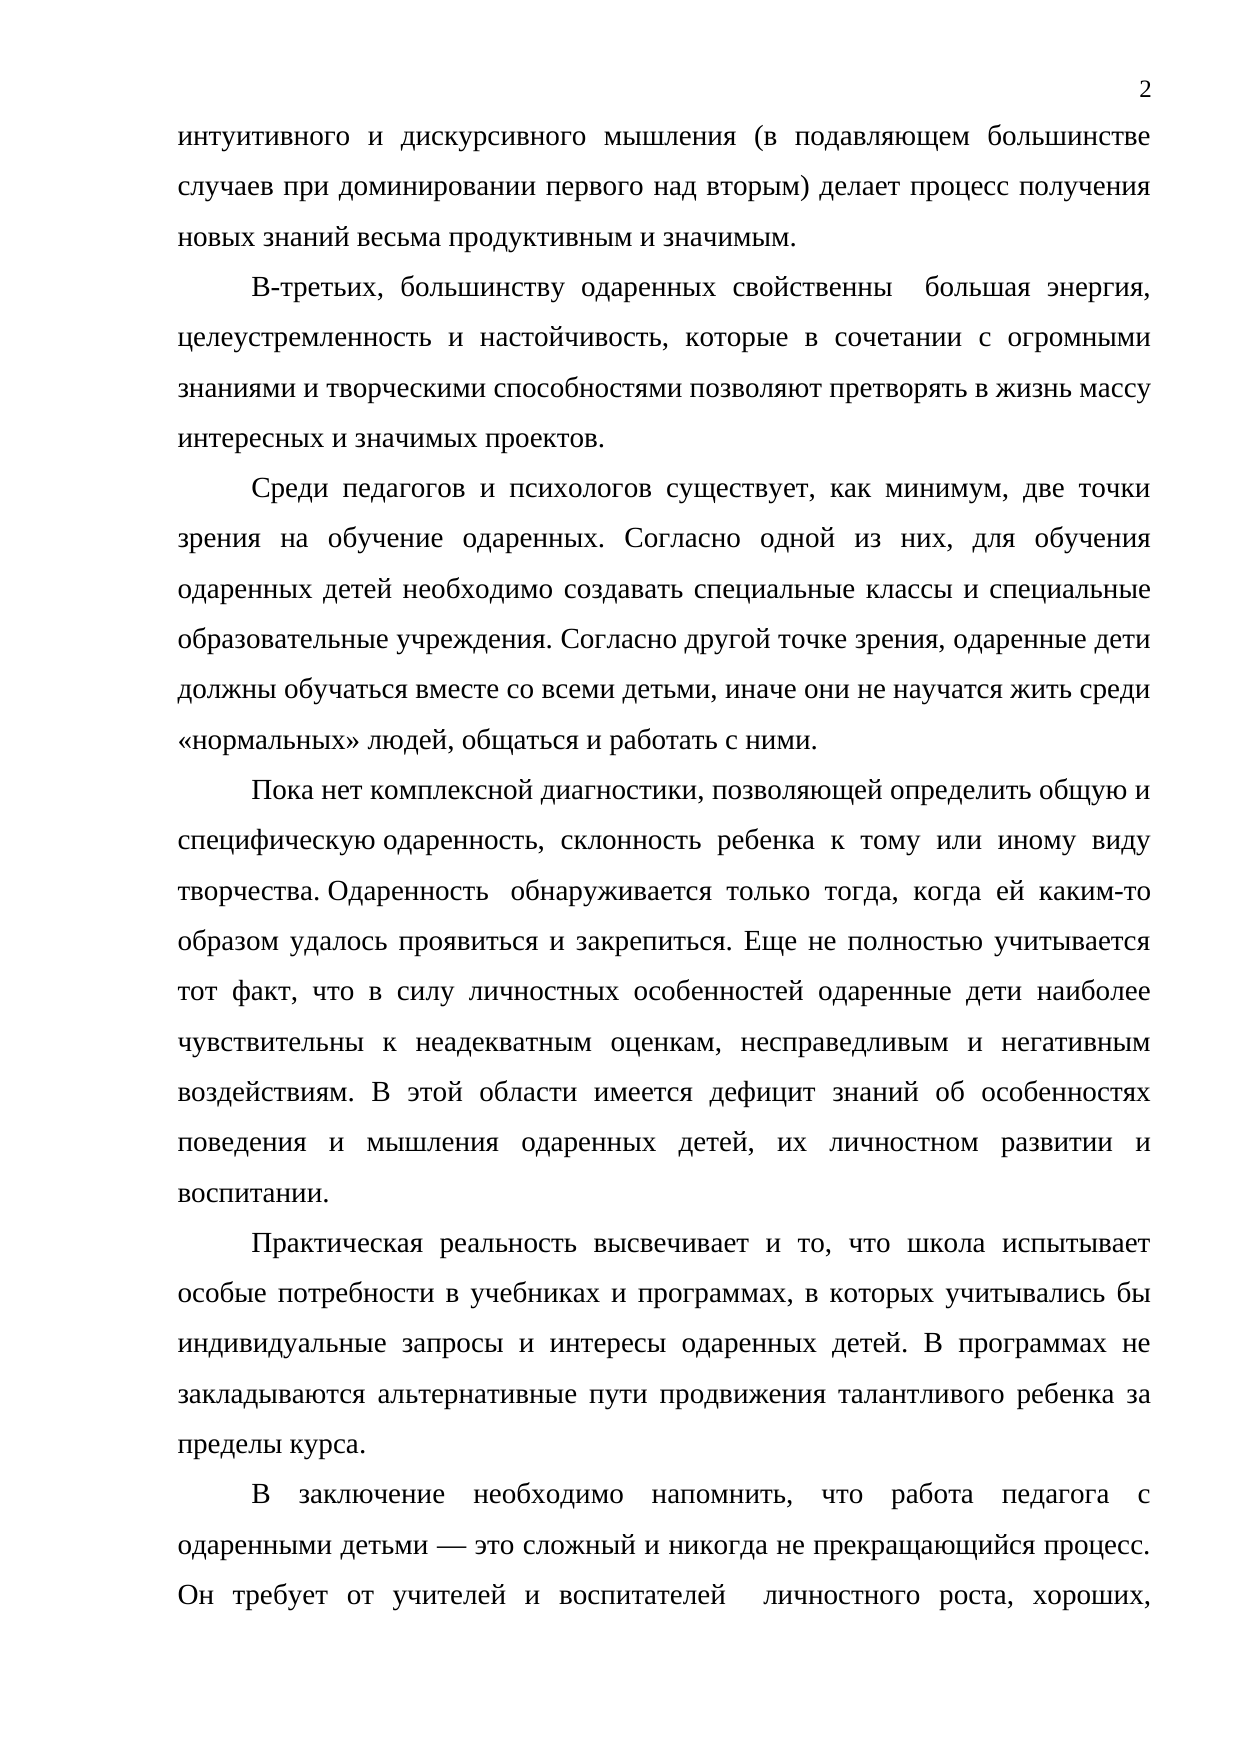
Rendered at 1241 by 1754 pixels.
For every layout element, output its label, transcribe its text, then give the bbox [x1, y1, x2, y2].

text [177, 1477, 1152, 1611]
text Практическая реальность высвечивает и то, что школа испытывает особые потребности в учебниках и программах, в которых учитывались бы индивидуальные запросы и интересы одаренных детей. В программах не закладываются альтернативные пути продвижения талантливого ребенка за пределы курса. [177, 1225, 1152, 1460]
text В-третьих, большинству одаренных свойственны большая энергия, целеустремленность и настойчивость, которые в сочетании с огромными знаниями и творческими способностями позволяют претворять в жизнь массу интересных и значимых проектов. [177, 269, 1152, 453]
text Пока нет комплексной диагностики, позволяющей определить общую и специфическую одаренность, склонность ребенка к тому или иному виду творчества. Одаренность обнаруживается только тогда, когда ей каким-то образом удалось проявиться и закрепиться. Еще не полностью учитывается тот факт, что в силу личностных особенностей одаренные дети наиболее чувствительны к неадекватным оценкам, несправедливым и негативным воздействиям. В этой области имеется дефицит знаний об особенностях поведения и мышления одаренных детей, их личностном развитии и воспитании. [177, 772, 1152, 1208]
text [177, 118, 1152, 252]
text Среди педагогов и психологов существует, как минимум, две точки зрения на обучение одаренных. Согласно одной из них, для обучения одаренных детей необходимо создавать специальные классы и специальные образовательные учреждения. Согласно другой точке зрения, одаренные дети должны обучаться вместе со всеми детьми, иначе они не научатся жить среди «нормальных» людей, общаться и работать с ними. [177, 470, 1152, 755]
